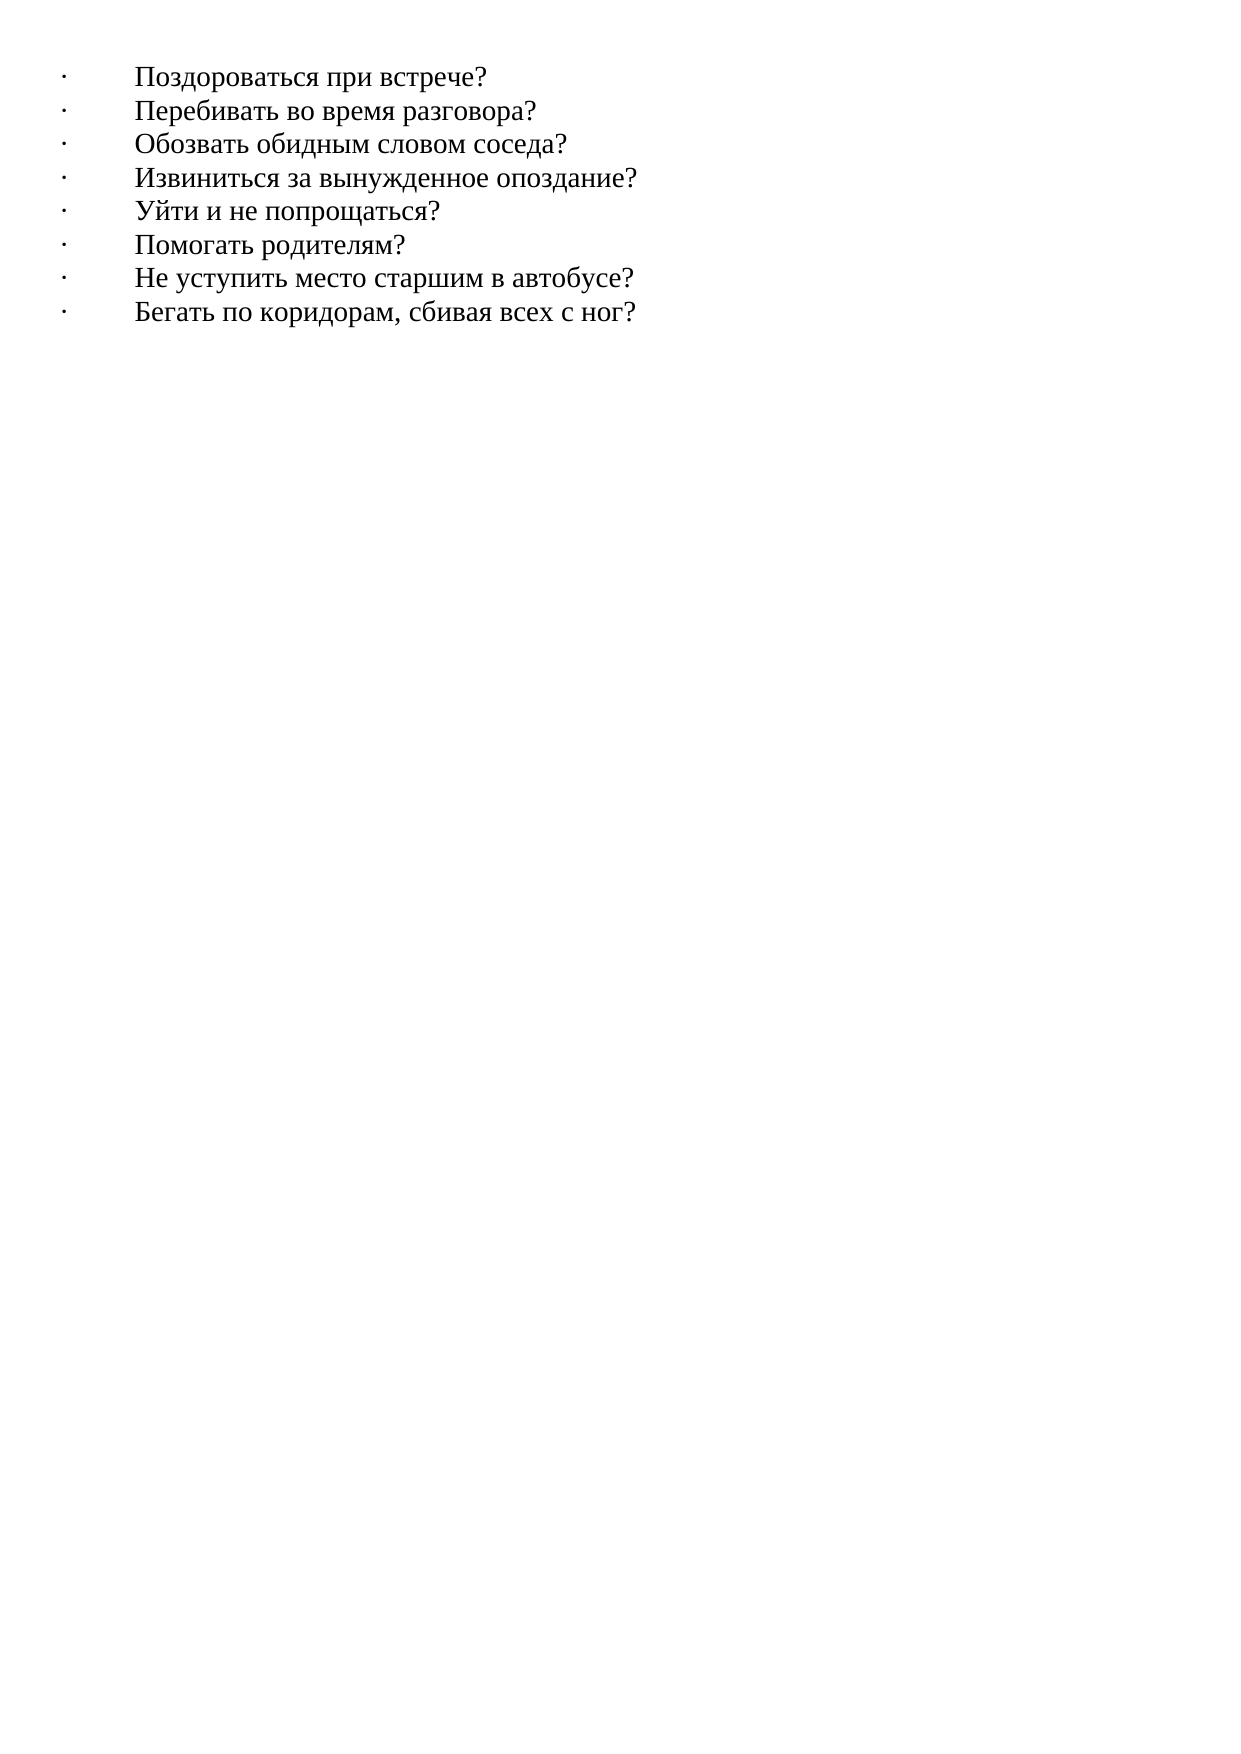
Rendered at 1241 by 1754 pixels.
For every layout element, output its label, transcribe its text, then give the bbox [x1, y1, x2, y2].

text · Бегать по коридорам, сбивая всех с ног? [59, 294, 1181, 327]
text · Уйти и не попрощаться? [59, 193, 1181, 227]
text · Не уступить место старшим в автобусе? [59, 260, 1181, 294]
text · Помогать родителям? [59, 227, 1181, 260]
text · Перебивать во время разговора? [59, 93, 1181, 126]
text · Обозвать обидным словом соседа? [59, 126, 1181, 160]
text · Извиниться за вынужденное опоздание? [59, 160, 1181, 193]
text · Поздороваться при встрече? [59, 59, 1181, 93]
